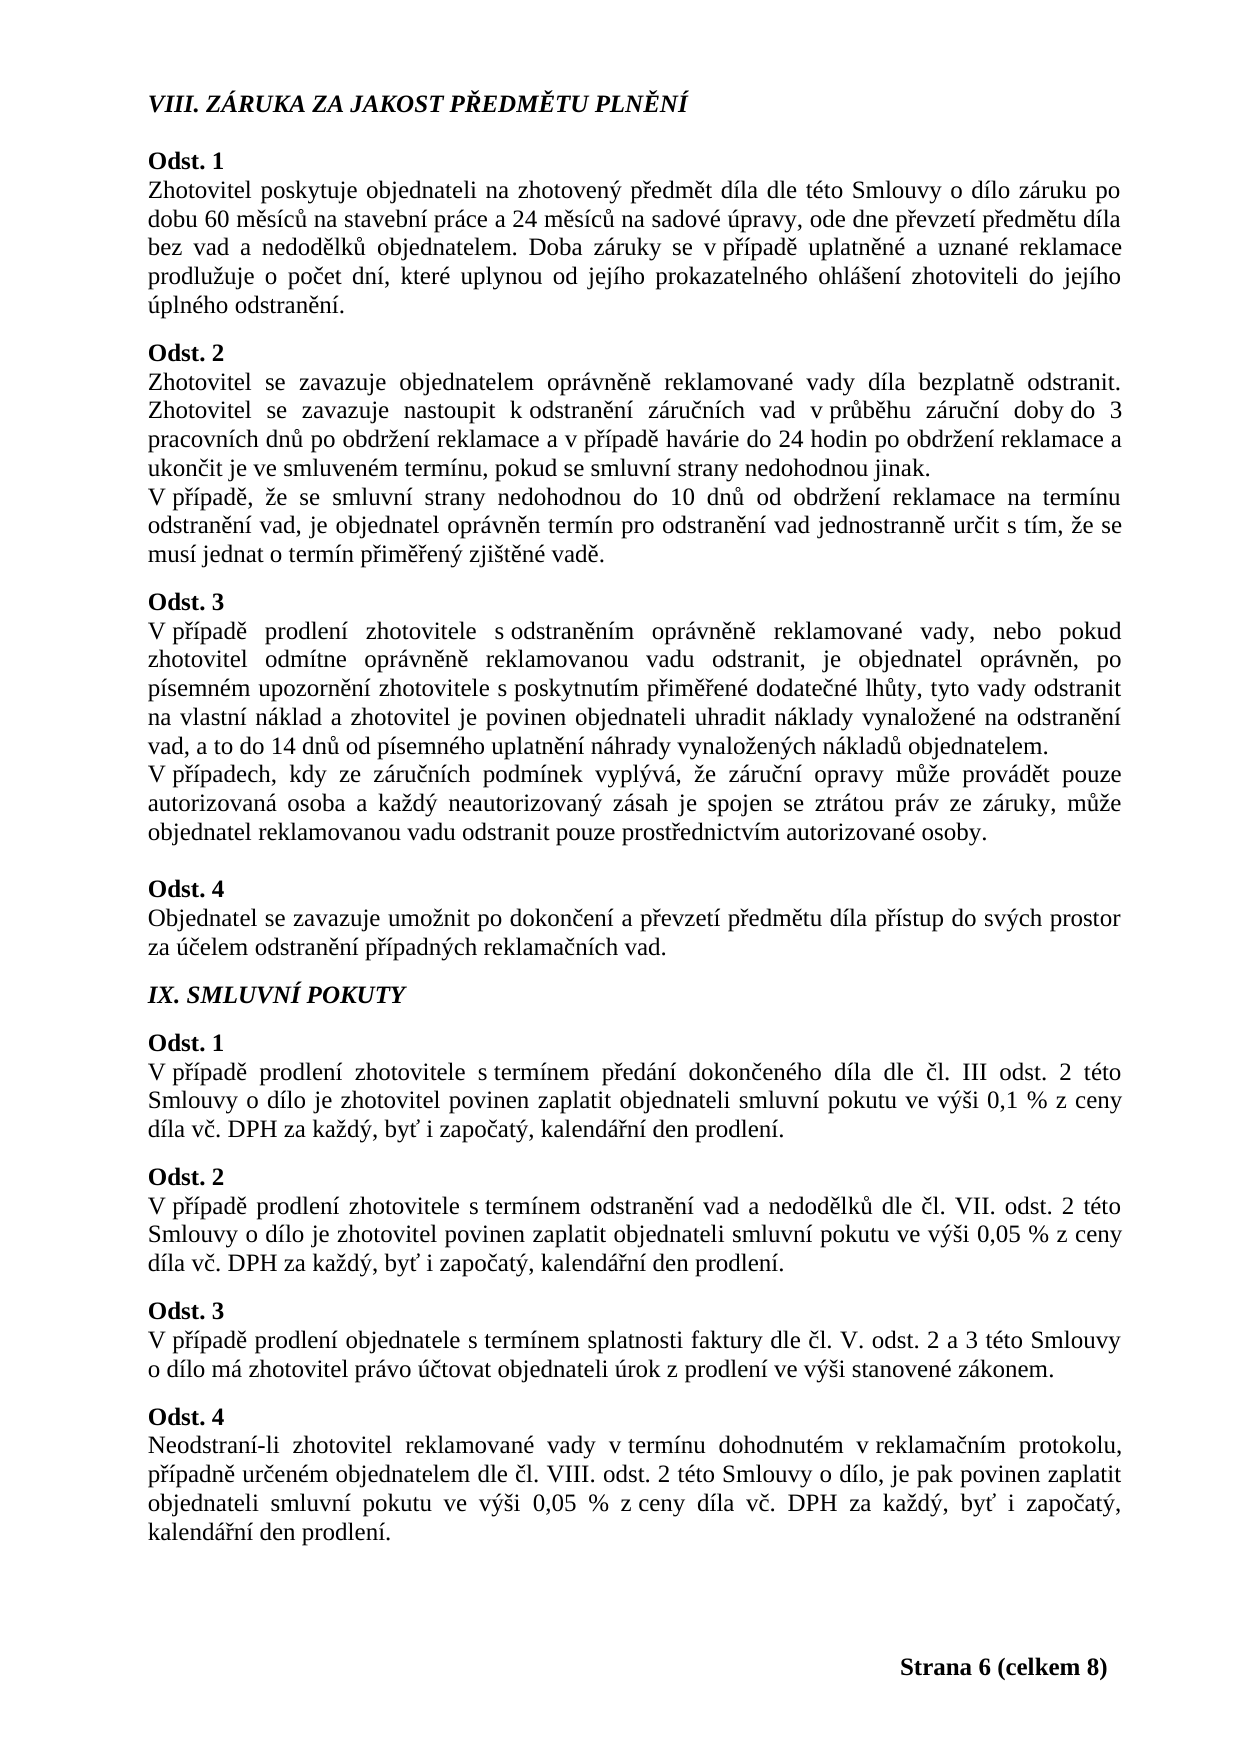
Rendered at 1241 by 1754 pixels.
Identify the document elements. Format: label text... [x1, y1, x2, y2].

text V případech, kdy ze záručních podmínek vyplývá, že záruční opravy může provádět pouze autorizovaná osoba a každý neautorizovaný zásah je spojen se ztrátou práv ze záruky, může objednatel reklamovanou vadu odstranit pouze prostřednictvím autorizované osoby. [148, 759, 1122, 846]
text V případě prodlení zhotovitele s termínem předání dokončeného díla dle čl. III odst. 2 této Smlouvy o dílo je zhotovitel povinen zaplatit objednateli smluvní pokutu ve výši 0,1 % z ceny díla vč. DPH za každý, byť i započatý, kalendářní den prodlení. [148, 1057, 1122, 1143]
text V případě, že se smluvní strany nedohodnou do 10 dnů od obdržení reklamace na termínu odstranění vad, je objednatel oprávněn termín pro odstranění vad jednostranně určit s tím, že se musí jednat o termín přiměřený zjištěné vadě. [148, 482, 1122, 568]
subtitle Odst. 4 [148, 874, 1122, 903]
text Zhotovitel poskytuje objednateli na zhotovený předmět díla dle této Smlouvy o dílo záruku po dobu 60 měsíců na stavební práce a 24 měsíců na sadové úpravy, ode dne převzetí předmětu díla bez vad a nedodělků objednatelem. Doba záruky se v případě uplatněné a uznané reklamace prodlužuje o počet dní, které uplynou od jejího prokazatelného ohlášení zhotoviteli do jejího úplného odstranění. [148, 175, 1122, 319]
text Zhotovitel se zavazuje objednatelem oprávněně reklamované vady díla bezplatně odstranit. Zhotovitel se zavazuje nastoupit k odstranění záručních vad v průběhu záruční doby do 3 pracovních dnů po obdržení reklamace a v případě havárie do 24 hodin po obdržení reklamace a ukončit je ve smluveném termínu, pokud se smluvní strany nedohodnou jinak. [148, 367, 1122, 482]
text Odst. 3 [148, 1296, 1122, 1325]
text Objednatel se zavazuje umožnit po dokončení a převzetí předmětu díla přístup do svých prostor za účelem odstranění případných reklamačních vad. [148, 903, 1122, 961]
text Odst. 4 [148, 1402, 1122, 1430]
text V případě prodlení zhotovitele s odstraněním oprávněně reklamované vady, nebo pokud zhotovitel odmítne oprávněně reklamovanou vadu odstranit, je objednatel oprávněn, po písemném upozornění zhotovitele s poskytnutím přiměřené dodatečné lhůty, tyto vady odstranit na vlastní náklad a zhotovitel je povinen objednateli uhradit náklady vynaložené na odstranění vad, a to do 14 dnů od písemného uplatnění náhrady vynaložených nákladů objednatelem. [148, 616, 1122, 759]
text Odst. 2 [148, 338, 1122, 367]
text V případě prodlení zhotovitele s termínem odstranění vad a nedodělků dle čl. VII. odst. 2 této Smlouvy o dílo je zhotovitel povinen zaplatit objednateli smluvní pokutu ve výši 0,05 % z ceny díla vč. DPH za každý, byť i započatý, kalendářní den prodlení. [148, 1191, 1122, 1277]
text Neodstraní-li zhotovitel reklamované vady v termínu dohodnutém v reklamačním protokolu, případně určeném objednatelem dle čl. VIII. odst. 2 této Smlouvy o dílo, je pak povinen zaplatit objednateli smluvní pokutu ve výši 0,05 % z ceny díla vč. DPH za každý, byť i započatý, kalendářní den prodlení. [148, 1430, 1122, 1545]
text Odst. 2 [148, 1162, 1122, 1191]
text V případě prodlení objednatele s termínem splatnosti faktury dle čl. V. odst. 2 a 3 této Smlouvy o dílo má zhotovitel právo účtovat objednateli úrok z prodlení ve výši stanovené zákonem. [148, 1325, 1122, 1382]
subtitle IX. SMLUVNÍ POKUTY [148, 980, 1122, 1009]
subtitle VIII. ZÁRUKA ZA JAKOST PŘEDMĚTU PLNĚNÍ [148, 89, 1122, 117]
text Odst. 3 [148, 587, 1122, 616]
text Odst. 1 [148, 146, 1122, 175]
text Odst. 1 [148, 1028, 1122, 1057]
